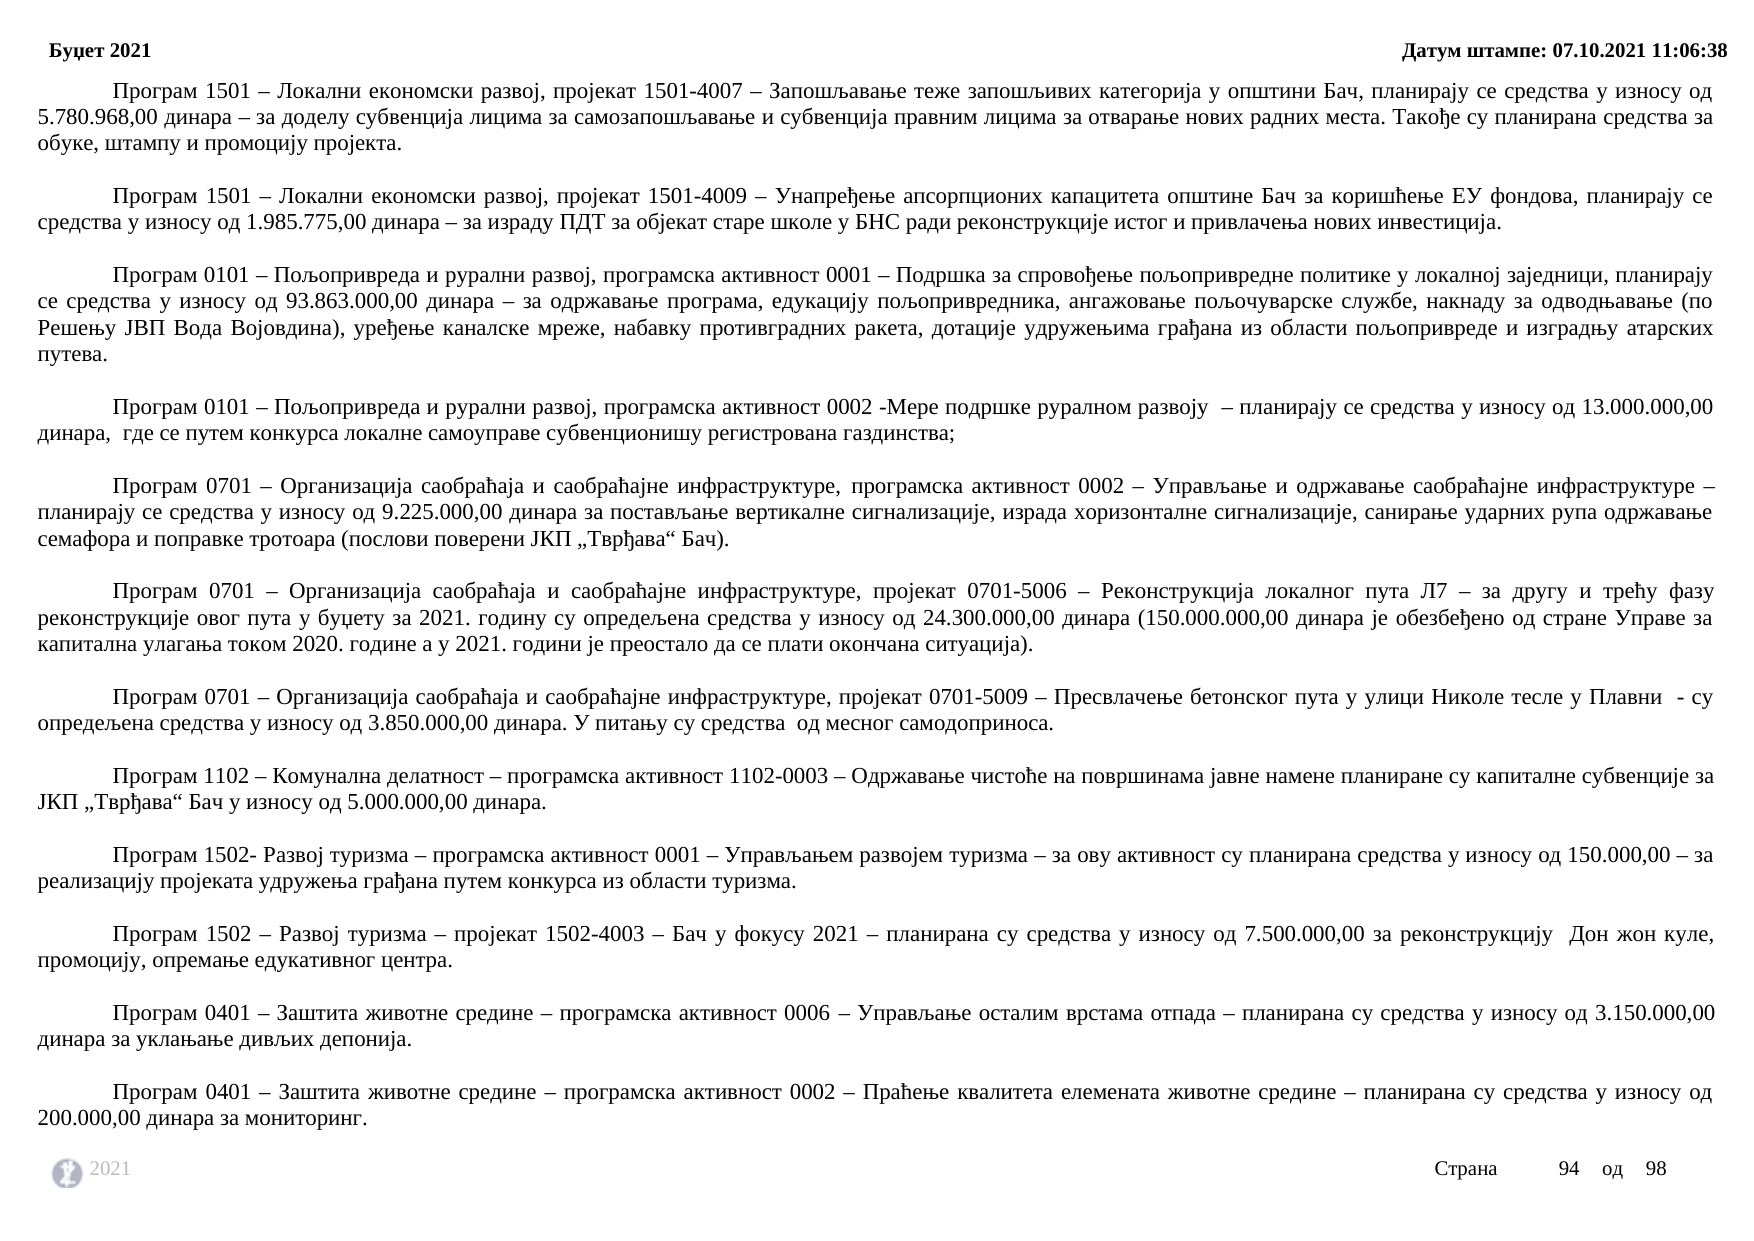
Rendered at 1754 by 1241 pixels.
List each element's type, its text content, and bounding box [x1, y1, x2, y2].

picture [48, 1155, 87, 1188]
text Програм 0101 – Пољопривреда и рурални развој, програмска активност 0002 -Мере подршке руралном развоју – планирају се средства у износу од 13.000.000,00 динара, где се путем конкурса локалне самоуправе субвенционишу регистрована газдинства; [37, 393, 1716, 446]
text Програм 0701 – Организација саобраћаја и саобраћајне инфраструктуре, пројекат 0701-5006 – Реконструкција локалног пута Л7 – за другу и трећу фазу реконструкције овог пута у буџету за 2021. годину су опредељена средства у износу од 24.300.000,00 динара (150.000.000,00 динара је обезбеђено од стране Управе за капитална улагања током 2020. године а у 2021. години је преостало да се плати окончана ситуација). [37, 577, 1716, 656]
text Програм 0701 – Организација саобраћаја и саобраћајне инфраструктуре, пројекат 0701-5009 – Пресвлачење бетонског пута у улици Николе тесле у Плавни - су опредељена средства у износу од 3.850.000,00 динара. У питању су средства од месног самодоприноса. [37, 683, 1716, 736]
text Програм 1102 – Комунална делатност – програмска активност 1102-0003 – Одржавање чистоће на површинама јавне намене планиране су капиталне субвенције за ЈКП „Тврђава“ Бач у износу од 5.000.000,00 динара. [37, 762, 1716, 814]
text Програм 1502 – Развој туризма – пројекат 1502-4003 – Бач у фокусу 2021 – планирана су средства у износу од 7.500.000,00 за реконструкцију Дон жон куле, промоцију, опремање едукативног центра. [37, 920, 1716, 973]
text Програм 0701 – Организација саобраћаја и саобраћајне инфраструктуре, програмска активност 0002 – Управљање и одржавање саобраћајне инфраструктуре – планирају се средства у износу од 9.225.000,00 динара за постављање вертикалне сигнализације, израда хоризонталне сигнализације, санирање ударних рупа одржавање семафора и поправке тротоара (послови поверени ЈКП „Тврђава“ Бач). [37, 472, 1716, 551]
text Програм 0101 – Пољопривреда и рурални развој, програмска активност 0001 – Подршка за спровођење пољопривредне политике у локалној заједници, планирају се средства у износу од 93.863.000,00 динара – за одржавање програма, едукацију пољопривредника, ангажовање пољочуварске службе, накнаду за одводњавање (по Решењу ЈВП Вода Војовдина), уређење каналске мреже, набавку противградних ракета, дотације удружењима грађана из области пољопривреде и изградњу атарских путева. [37, 261, 1716, 367]
text Програм 1501 – Локални економски развој, пројекат 1501-4007 – Запошљавање теже запошљивих категорија у општини Бач, планирају се средства у износу од 5.780.968,00 динара – за доделу субвенција лицима за самозапошљавање и субвенција правним лицима за отварање нових радних места. Такође су планирана средства за обуке, штампу и промоцију пројекта. [37, 77, 1716, 156]
text Програм 1501 – Локални економски развој, пројекат 1501-4009 – Унапређење апсорпционих капацитета општине Бач за коришћење ЕУ фондова, планирају се средства у износу од 1.985.775,00 динара – за израду ПДТ за објекат старе школе у БНС ради реконструкције истог и привлачења нових инвестиција. [37, 182, 1716, 235]
text Програм 1502- Развој туризма – програмска активност 0001 – Управљањем развојем туризма – за ову активност су планирана средства у износу од 150.000,00 – за реализацију пројеката удружења грађана путем конкурса из области туризма. [37, 841, 1716, 894]
text Програм 0401 – Заштита животне средине – програмска активност 0006 – Управљање осталим врстама отпада – планирана су средства у износу од 3.150.000,00 динара за уклањање дивљих депонија. [37, 999, 1716, 1052]
text Програм 0401 – Заштита животне средине – програмска активност 0002 – Праћење квалитета елемената животне средине – планирана су средства у износу од 200.000,00 динара за мониторинг. [37, 1078, 1716, 1131]
